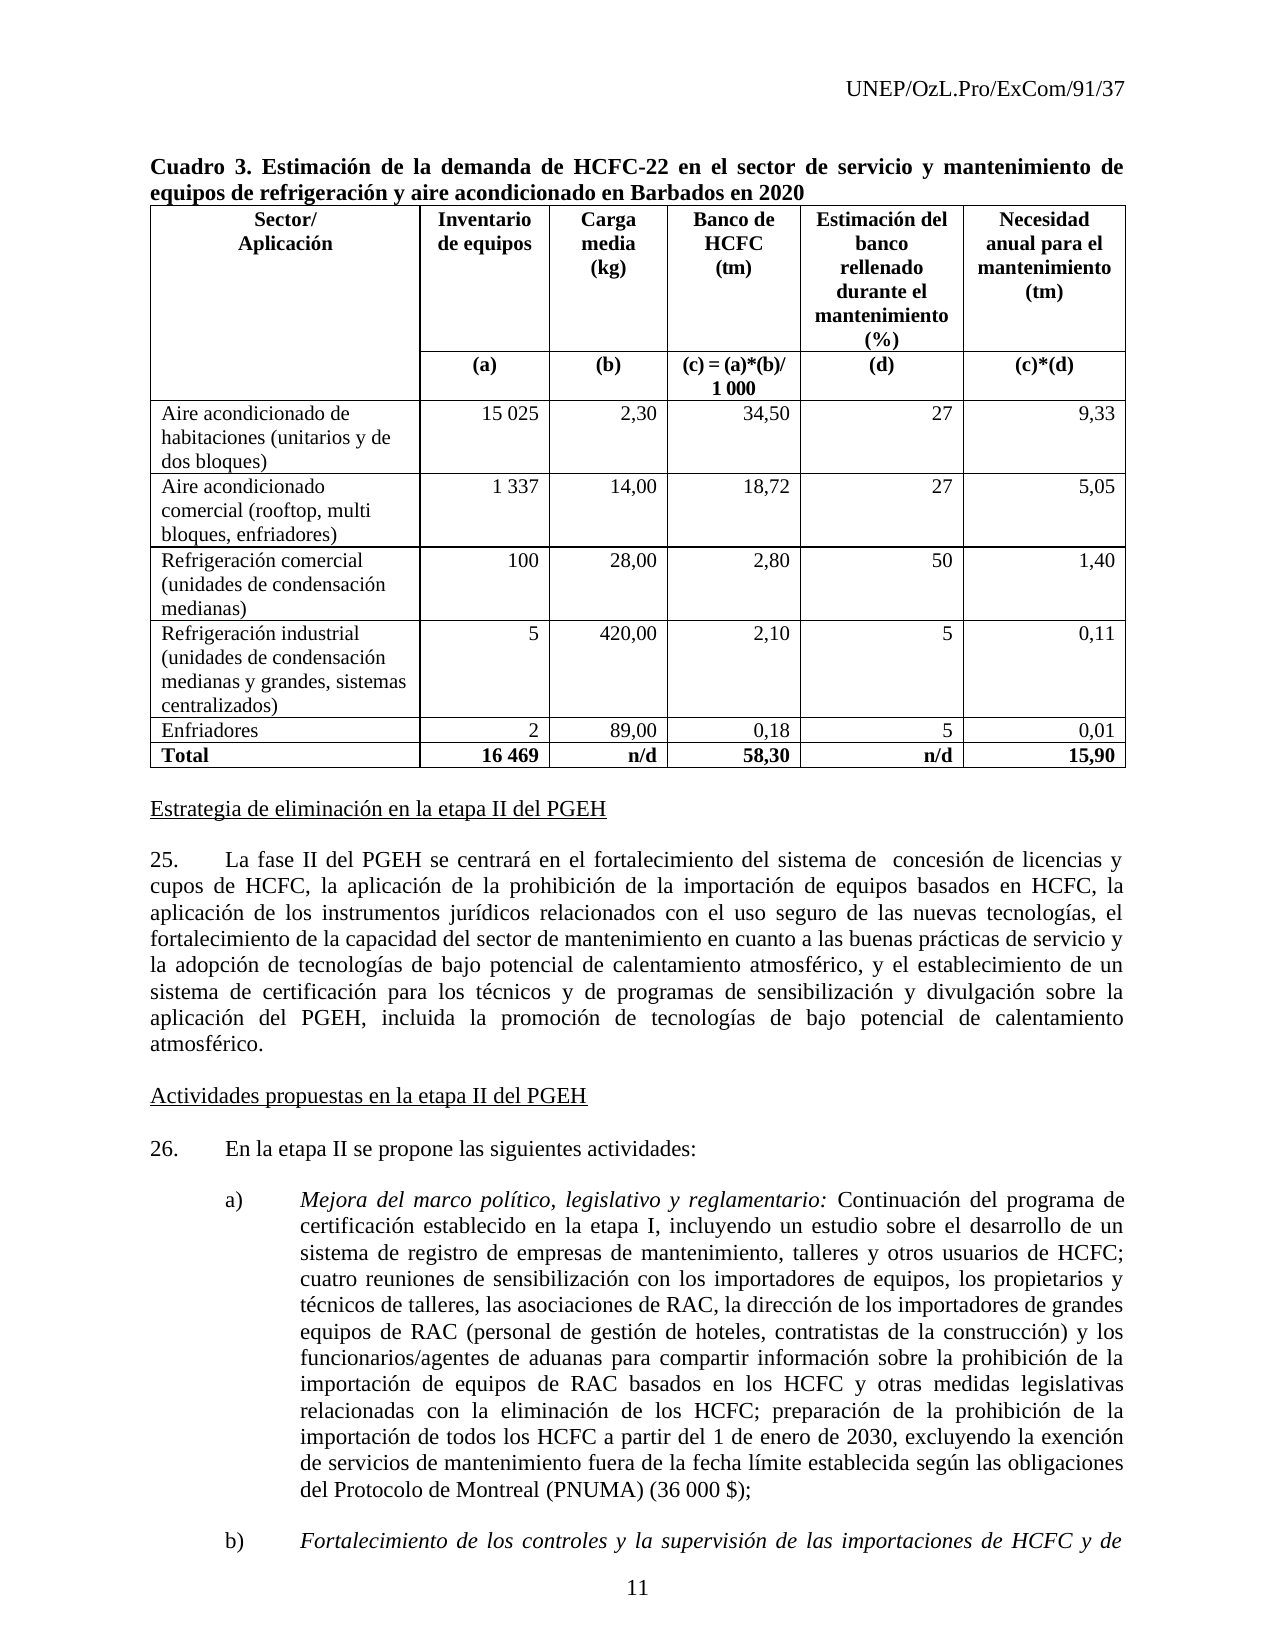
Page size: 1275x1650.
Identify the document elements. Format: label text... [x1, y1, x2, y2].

table_cell 34,50 [668, 401, 800, 473]
table_cell Aire acondicionado comercial (rooftop, multi bloques, enfriadores) [151, 474, 419, 546]
text Cuadro 3. Estimación de la demanda de HCFC-22 en el sector de servicio y mantenimiento de equipos de refrigeración y aire acondicionado en Barbados en 2020 [150, 153, 1125, 205]
text Actividades propuestas en la etapa II del PGEH [150, 1082, 1125, 1108]
table_cell 27 [801, 474, 963, 546]
table_cell 15 025 [421, 401, 549, 473]
table_header Necesidad anual para el mantenimiento (tm) [964, 206, 1125, 351]
table_cell (c) = (a)*(b)/ 1 000 [668, 352, 800, 400]
table_cell n/d [550, 743, 667, 767]
table_header Inventario de equipos [421, 206, 549, 351]
table_cell 5 [801, 718, 963, 742]
subtitle La fase II del PGEH se centrará en el fortalecimiento del sistema de concesión de licencias y cupos de HCFC, la aplicación de la prohibición de la importación de equipos basados en HCFC, la aplicación de los instrumentos jurídicos relacionados con el uso seguro de las nuevas tecnologías, el fortalecimiento de la capacidad del sector de mantenimiento en cuanto a las buenas prácticas de servicio y la adopción de tecnologías de bajo potencial de calentamiento atmosférico, y el establecimiento de un sistema de certificación para los técnicos y de programas de sensibilización y divulgación sobre la aplicación del PGEH, incluida la promoción de tecnologías de bajo potencial de calentamiento atmosférico. [150, 846, 1125, 1057]
table_cell 58,30 [668, 743, 800, 767]
table_header Estimación del banco rellenado durante el mantenimiento (%) [801, 206, 963, 351]
table_cell (b) [550, 352, 667, 400]
table_cell 5 [801, 621, 963, 717]
table_cell 5,05 [964, 474, 1125, 546]
table_cell Enfriadores [151, 718, 419, 742]
table_header Banco de HCFC (tm) [668, 206, 800, 351]
table_cell 0,11 [964, 621, 1125, 717]
table_cell 0,01 [964, 718, 1125, 742]
table_header Carga media (kg) [550, 206, 667, 351]
table_cell 0,18 [668, 718, 800, 742]
table_cell 100 [421, 548, 549, 620]
table_cell Refrigeración industrial (unidades de condensación medianas y grandes, sistemas centralizados) [151, 621, 419, 717]
table_cell 15,90 [964, 743, 1125, 767]
table_cell 2 [421, 718, 549, 742]
table_cell (a) [421, 352, 549, 400]
table_cell 1 337 [421, 474, 549, 546]
table_cell 14,00 [550, 474, 667, 546]
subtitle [225, 1527, 1125, 1553]
table_cell 28,00 [550, 548, 667, 620]
subtitle Mejora del marco político, legislativo y reglamentario: Continuación del programa de certificación establecido en la etapa I, incluyendo un estudio sobre el desarrollo de un sistema de registro de empresas de mantenimiento, talleres y otros usuarios de HCFC; cuatro reuniones de sensibilización con los importadores de equipos, los propietarios y técnicos de talleres, las asociaciones de RAC, la dirección de los importadores de grandes equipos de RAC (personal de gestión de hoteles, contratistas de la construcción) y los funcionarios/agentes de aduanas para compartir información sobre la prohibición de la importación de equipos de RAC basados en los HCFC y otras medidas legislativas relacionadas con la eliminación de los HCFC; preparación de la prohibición de la importación de todos los HCFC a partir del 1 de enero de 2030, excluyendo la exención de servicios de mantenimiento fuera de la fecha límite establecida según las obligaciones del Protocolo de Montreal (PNUMA) (36 000 $); [225, 1186, 1125, 1502]
table_cell 5 [421, 621, 549, 717]
subtitle En la etapa II se propone las siguientes actividades: [150, 1134, 1125, 1161]
table_cell 2,30 [550, 401, 667, 473]
table_cell Total [151, 743, 419, 767]
table_cell 89,00 [550, 718, 667, 742]
table_cell Refrigeración comercial (unidades de condensación medianas) [151, 548, 419, 620]
table_cell 2,10 [668, 621, 800, 717]
text Estrategia de eliminación en la etapa II del PGEH [150, 795, 1125, 821]
table_cell 9,33 [964, 401, 1125, 473]
table_cell (c)*(d) [964, 352, 1125, 400]
table_cell 2,80 [668, 548, 800, 620]
table_cell 50 [801, 548, 963, 620]
table_cell Aire acondicionado de habitaciones (unitarios y de dos bloques) [151, 401, 419, 473]
table_cell 18,72 [668, 474, 800, 546]
table_cell 16 469 [421, 743, 549, 767]
table_cell 420,00 [550, 621, 667, 717]
table_cell (d) [801, 352, 963, 400]
table_cell n/d [801, 743, 963, 767]
table_cell 27 [801, 401, 963, 473]
table_cell 1,40 [964, 548, 1125, 620]
table_header Sector/ Aplicación [151, 206, 419, 400]
